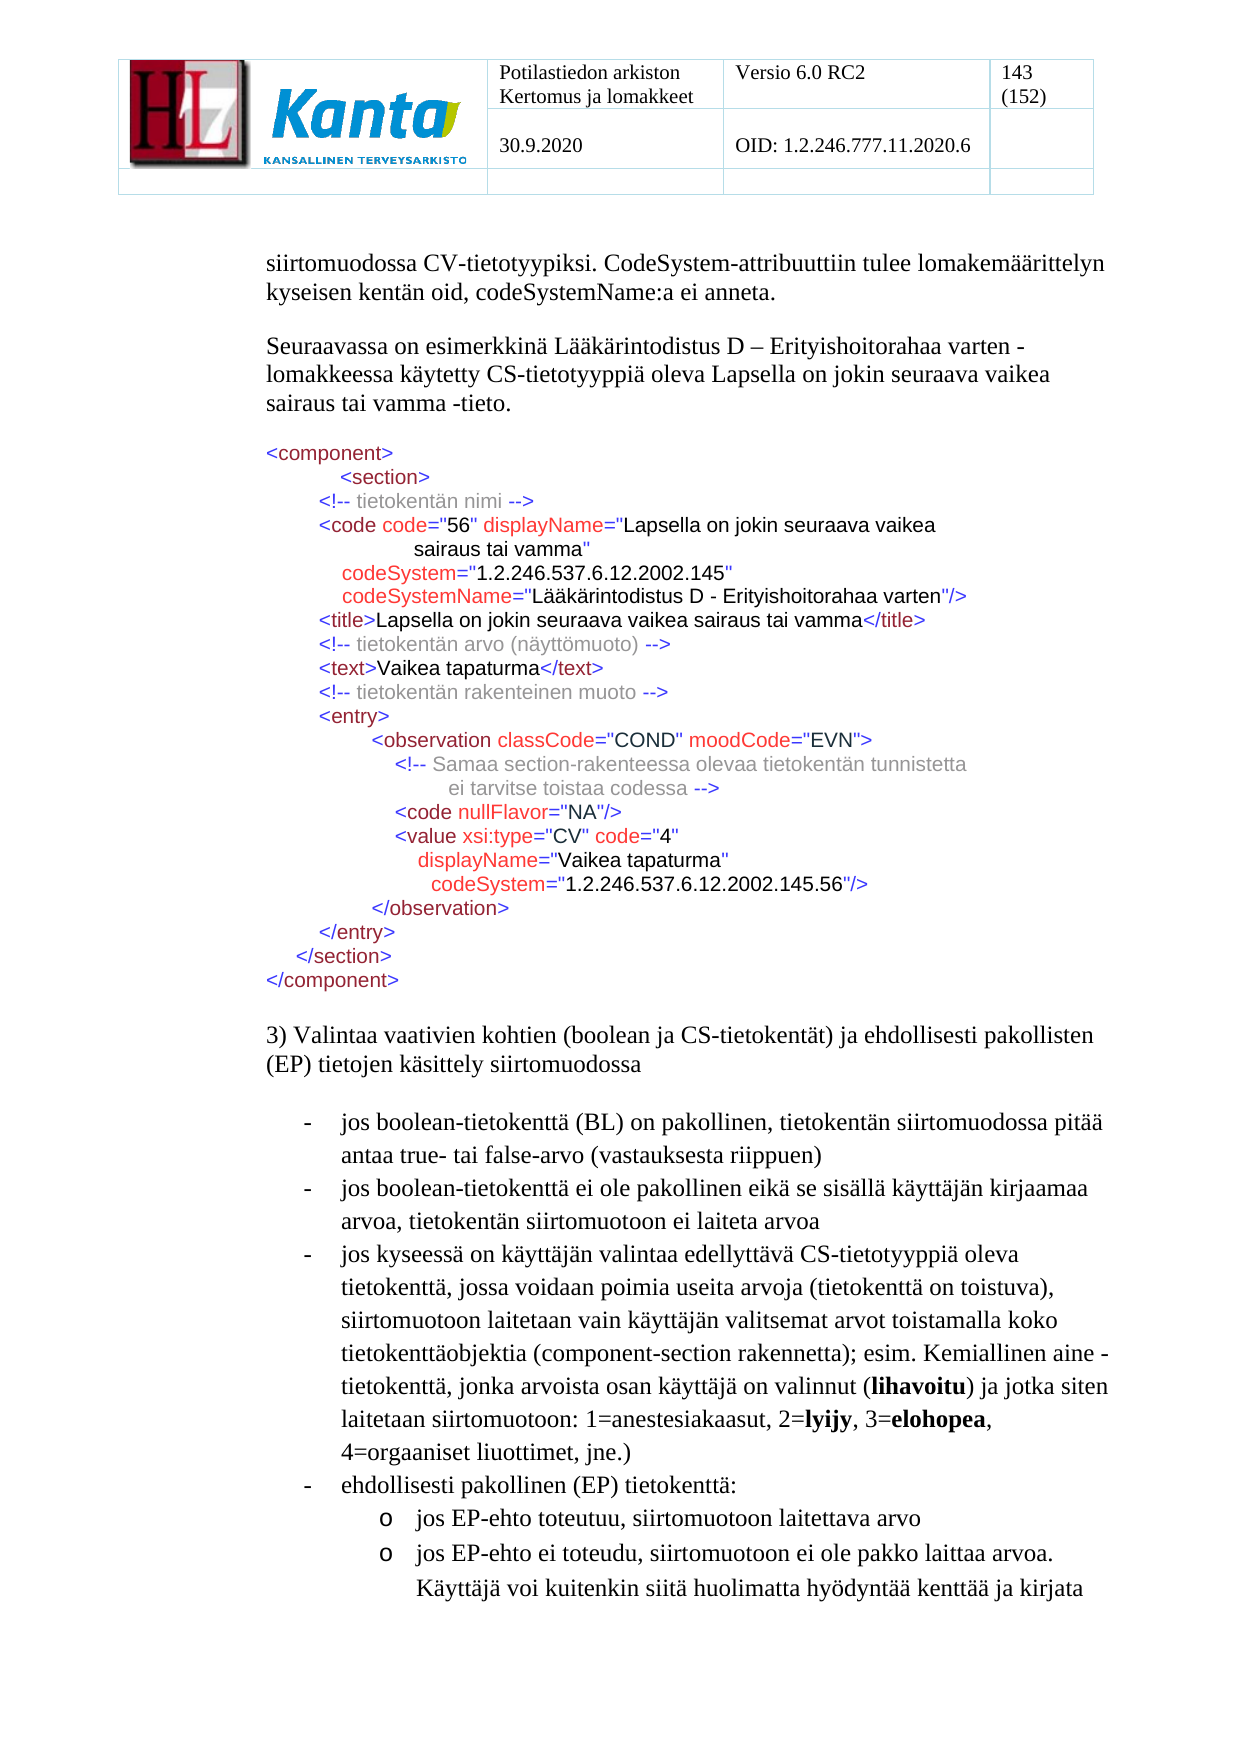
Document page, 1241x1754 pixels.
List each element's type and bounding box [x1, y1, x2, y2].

picture [264, 89, 467, 164]
picture [129, 60, 252, 169]
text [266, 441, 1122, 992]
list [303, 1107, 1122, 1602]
picture [290, 89, 304, 105]
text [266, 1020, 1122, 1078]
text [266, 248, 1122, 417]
